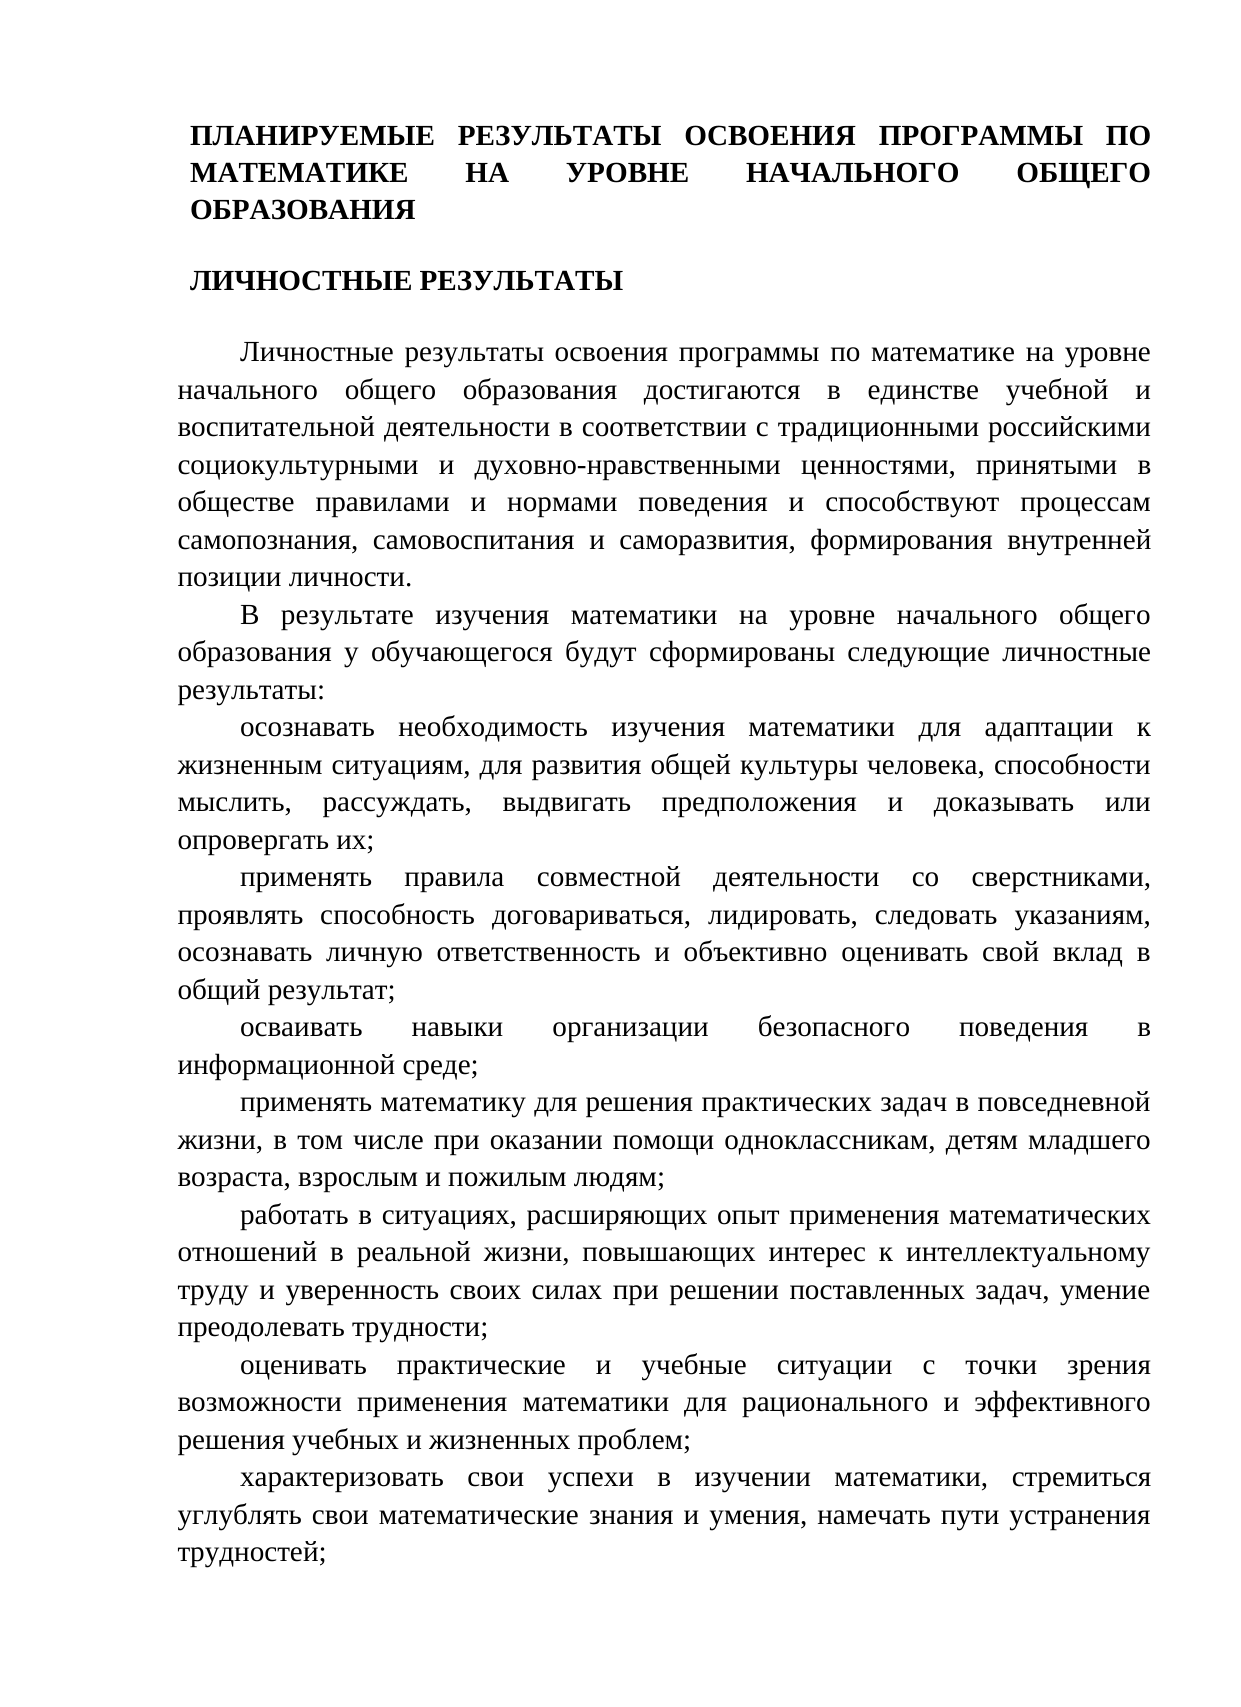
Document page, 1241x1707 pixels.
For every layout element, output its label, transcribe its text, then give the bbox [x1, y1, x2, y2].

text ЛИЧНОСТНЫЕ РЕЗУЛЬТАТЫ [190, 263, 1152, 297]
text осваивать навыки организации безопасного поведения в информационной среде; [177, 1009, 1152, 1080]
text характеризовать свои успехи в изучении математики, стремиться углублять свои математические знания и умения, намечать пути устранения трудностей; [177, 1459, 1152, 1568]
text В результате изучения математики на уровне начального общего образования у обучающегося будут сформированы следующие личностные результаты: [177, 597, 1152, 705]
text оценивать практические и учебные ситуации с точки зрения возможности применения математики для рационального и эффективного решения учебных и жизненных проблем; [177, 1347, 1152, 1455]
text применять математику для решения практических задач в повседневной жизни, в том числе при оказании помощи одноклассникам, детям младшего возраста, взрослым и пожилым людям; [177, 1084, 1152, 1193]
text ПЛАНИРУЕМЫЕ РЕЗУЛЬТАТЫ ОСВОЕНИЯ ПРОГРАММЫ ПО МАТЕМАТИКЕ НА УРОВНЕ НАЧАЛЬНОГО ОБЩЕГО ОБРАЗОВАНИЯ [190, 118, 1152, 225]
text Личностные результаты освоения программы по математике на уровне начального общего образования достигаются в единстве учебной и воспитательной деятельности в соответствии с традиционными российскими социокультурными и духовно-нравственными ценностями, принятыми в обществе правилами и нормами поведения и способствуют процессам самопознания, самовоспитания и саморазвития, формирования внутренней позиции личности. [177, 334, 1152, 593]
text осознавать необходимость изучения математики для адаптации к жизненным ситуациям, для развития общей культуры человека, способности мыслить, рассуждать, выдвигать предположения и доказывать или опровергать их; [177, 709, 1152, 855]
text работать в ситуациях, расширяющих опыт применения математических отношений в реальной жизни, повышающих интерес к интеллектуальному труду и уверенность своих силах при решении поставленных задач, умение преодолевать трудности; [177, 1197, 1152, 1343]
text применять правила совместной деятельности со сверстниками, проявлять способность договариваться, лидировать, следовать указаниям, осознавать личную ответственность и объективно оценивать свой вклад в общий результат; [177, 859, 1152, 1005]
